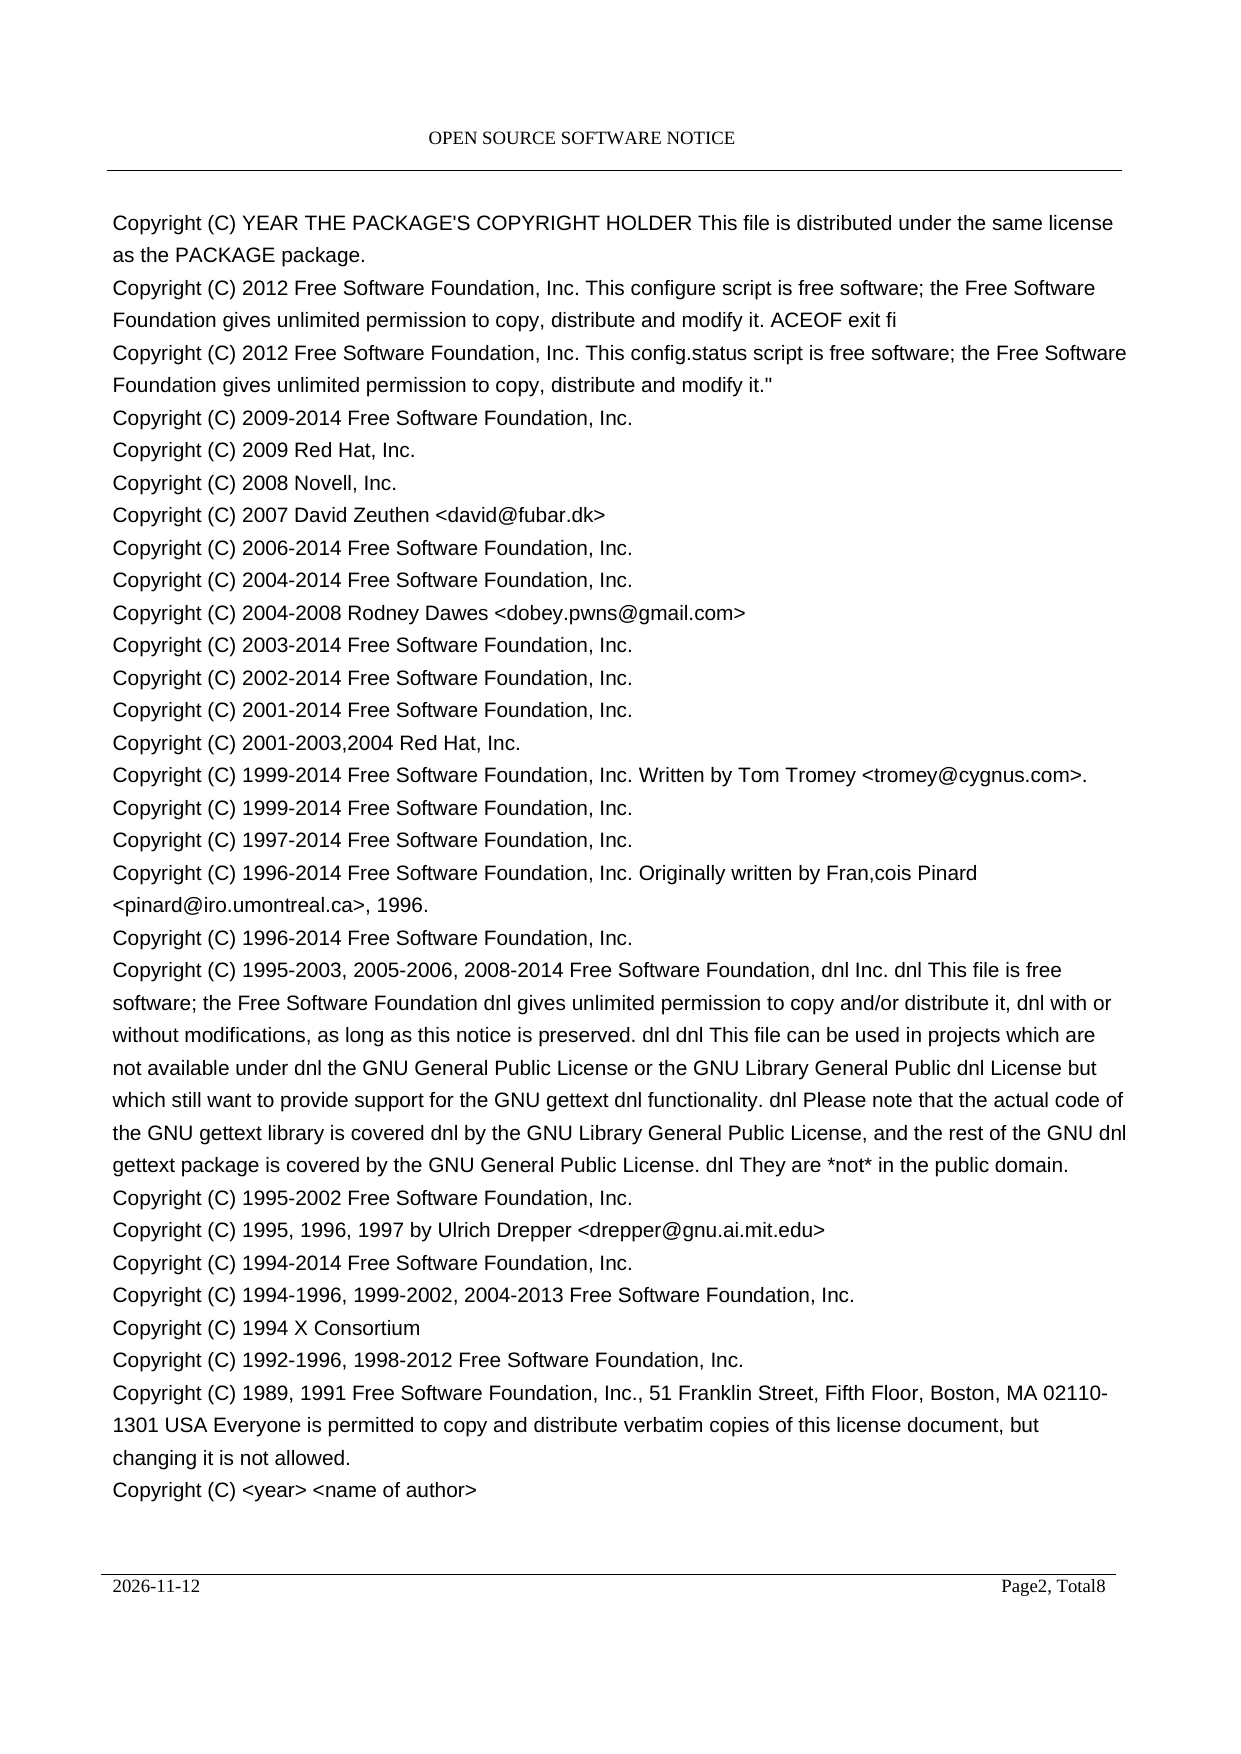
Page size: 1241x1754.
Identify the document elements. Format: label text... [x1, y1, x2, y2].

text Copyright (C) 2002-2014 Free Software Foundation, Inc. [112, 661, 1128, 694]
text Copyright (C) 1999-2014 Free Software Foundation, Inc. Written by Tom Tromey <tromey@cygnus.com>. [112, 759, 1128, 791]
text Copyright (C) 1995-2002 Free Software Foundation, Inc. [112, 1181, 1128, 1214]
text Copyright (C) 1997-2014 Free Software Foundation, Inc. [112, 824, 1128, 856]
text Copyright (C) 2009-2014 Free Software Foundation, Inc. [112, 401, 1128, 434]
text Copyright (C) 1995-2003, 2005-2006, 2008-2014 Free Software Foundation, dnl Inc. dnl This file is free software; the Free Software Foundation dnl gives unlimited permission to copy and/or distribute it, dnl with or without modifications, as long as this notice is preserved. dnl dnl This file can be used in projects which are not available under dnl the GNU General Public License or the GNU Library General Public dnl License but which still want to provide support for the GNU gettext dnl functionality. dnl Please note that the actual code of the GNU gettext library is covered dnl by the GNU Library General Public License, and the rest of the GNU dnl gettext package is covered by the GNU General Public License. dnl They are *not* in the public domain. [112, 954, 1128, 1181]
text Copyright (C) 1989, 1991 Free Software Foundation, Inc., 51 Franklin Street, Fifth Floor, Boston, MA 02110-1301 USA Everyone is permitted to copy and distribute verbatim copies of this license document, but changing it is not allowed. [112, 1376, 1128, 1474]
text Copyright (C) 1996-2014 Free Software Foundation, Inc. [112, 921, 1128, 954]
text Copyright (C) 2003-2014 Free Software Foundation, Inc. [112, 629, 1128, 661]
text Copyright (C) 1994-1996, 1999-2002, 2004-2013 Free Software Foundation, Inc. [112, 1279, 1128, 1311]
text Copyright (C) 2012 Free Software Foundation, Inc. This configure script is free software; the Free Software Foundation gives unlimited permission to copy, distribute and modify it. ACEOF exit fi [112, 271, 1128, 336]
text Copyright (C) 2001-2003,2004 Red Hat, Inc. [112, 726, 1128, 759]
text Copyright (C) 1995, 1996, 1997 by Ulrich Drepper <drepper@gnu.ai.mit.edu> [112, 1214, 1128, 1246]
text Copyright (C) <year> <name of author> [112, 1474, 1128, 1506]
text Copyright (C) 1992-1996, 1998-2012 Free Software Foundation, Inc. [112, 1344, 1128, 1376]
text Copyright (C) 2006-2014 Free Software Foundation, Inc. [112, 531, 1128, 564]
text Copyright (C) 2009 Red Hat, Inc. [112, 434, 1128, 466]
text Copyright (C) 2001-2014 Free Software Foundation, Inc. [112, 694, 1128, 726]
text Copyright (C) 1996-2014 Free Software Foundation, Inc. Originally written by Fran,cois Pinard <pinard@iro.umontreal.ca>, 1996. [112, 856, 1128, 921]
text Copyright (C) 2007 David Zeuthen <david@fubar.dk> [112, 499, 1128, 531]
text Copyright (C) 2008 Novell, Inc. [112, 466, 1128, 499]
text Copyright (C) 2004-2008 Rodney Dawes <dobey.pwns@gmail.com> [112, 596, 1128, 629]
text Copyright (C) 1994 X Consortium [112, 1311, 1128, 1344]
text Copyright (C) YEAR THE PACKAGE'S COPYRIGHT HOLDER This file is distributed under the same license as the PACKAGE package. [112, 206, 1128, 271]
text Copyright (C) 2004-2014 Free Software Foundation, Inc. [112, 564, 1128, 596]
text Copyright (C) 1994-2014 Free Software Foundation, Inc. [112, 1246, 1128, 1279]
text Copyright (C) 2012 Free Software Foundation, Inc. This config.status script is free software; the Free Software Foundation gives unlimited permission to copy, distribute and modify it." [112, 336, 1128, 401]
text Copyright (C) 1999-2014 Free Software Foundation, Inc. [112, 791, 1128, 824]
